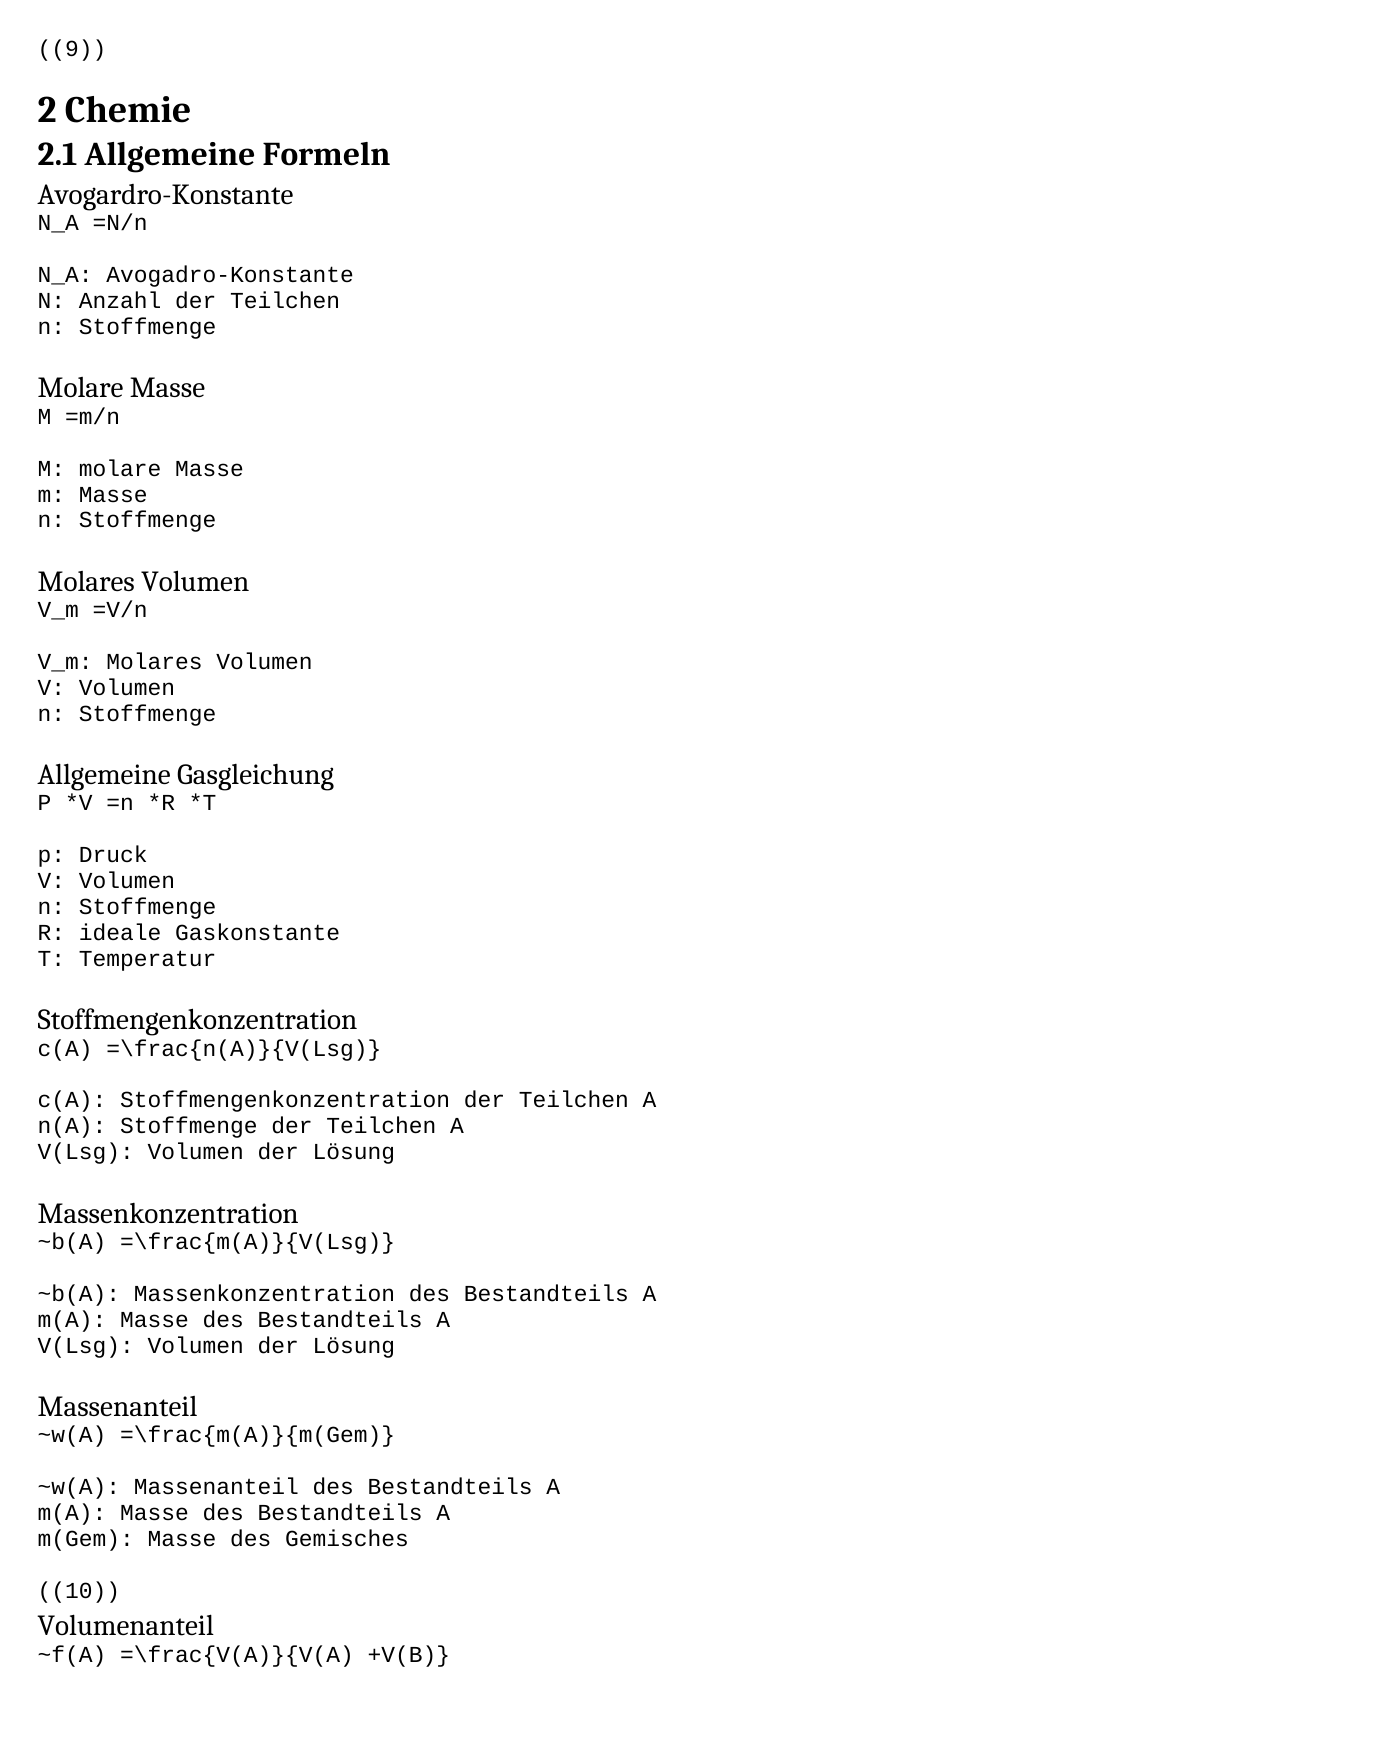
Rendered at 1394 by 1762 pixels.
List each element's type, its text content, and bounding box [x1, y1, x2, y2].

text p: Druck V: Volumen n: Stoffmenge R: ideale Gaskonstante T: Temperatur [37, 844, 1356, 973]
text ((9)) [37, 37, 1356, 63]
text P *V =n *R *T [37, 792, 1356, 818]
subtitle Volumenanteil [37, 1609, 1356, 1643]
text c(A) =\frac{n(A)}{V(Lsg)} [37, 1037, 1356, 1063]
text V_m: Molares Volumen V: Volumen n: Stoffmenge [37, 650, 1356, 728]
text M =m/n [37, 405, 1356, 431]
text ((10)) [37, 1579, 1356, 1605]
text N_A: Avogadro-Konstante N: Anzahl der Teilchen n: Stoffmenge [37, 264, 1356, 341]
text ~w(A): Massenanteil des Bestandteils A m(A): Masse des Bestandteils A m(Gem): Masse des Gemisches [37, 1476, 1356, 1553]
subtitle 2.1 Allgemeine Formeln [37, 136, 1356, 174]
text V_m =V/n [37, 598, 1356, 624]
subtitle Allgemeine Gasgleichung [37, 758, 1356, 792]
subtitle Avogardro-Konstante [37, 178, 1356, 212]
subtitle Molare Masse [37, 372, 1356, 405]
subtitle Massenanteil [37, 1390, 1356, 1424]
subtitle 2 Chemie [37, 88, 1356, 132]
subtitle Massenkonzentration [37, 1197, 1356, 1230]
text ~w(A) =\frac{m(A)}{m(Gem)} [37, 1424, 1356, 1449]
text ~f(A) =\frac{V(A)}{V(A) +V(B)} [37, 1643, 1356, 1669]
text M: molare Masse m: Masse n: Stoffmenge [37, 457, 1356, 535]
text N_A =N/n [37, 212, 1356, 238]
subtitle Stoffmengenkonzentration [37, 1003, 1356, 1037]
text ~b(A): Massenkonzentration des Bestandteils A m(A): Masse des Bestandteils A V(Lsg): Volumen der Lösung [37, 1282, 1356, 1360]
subtitle Molares Volumen [37, 565, 1356, 598]
text ~b(A) =\frac{m(A)}{V(Lsg)} [37, 1230, 1356, 1256]
text c(A): Stoffmengenkonzentration der Teilchen A n(A): Stoffmenge der Teilchen A V(Lsg): Volumen der Lösung [37, 1089, 1356, 1167]
